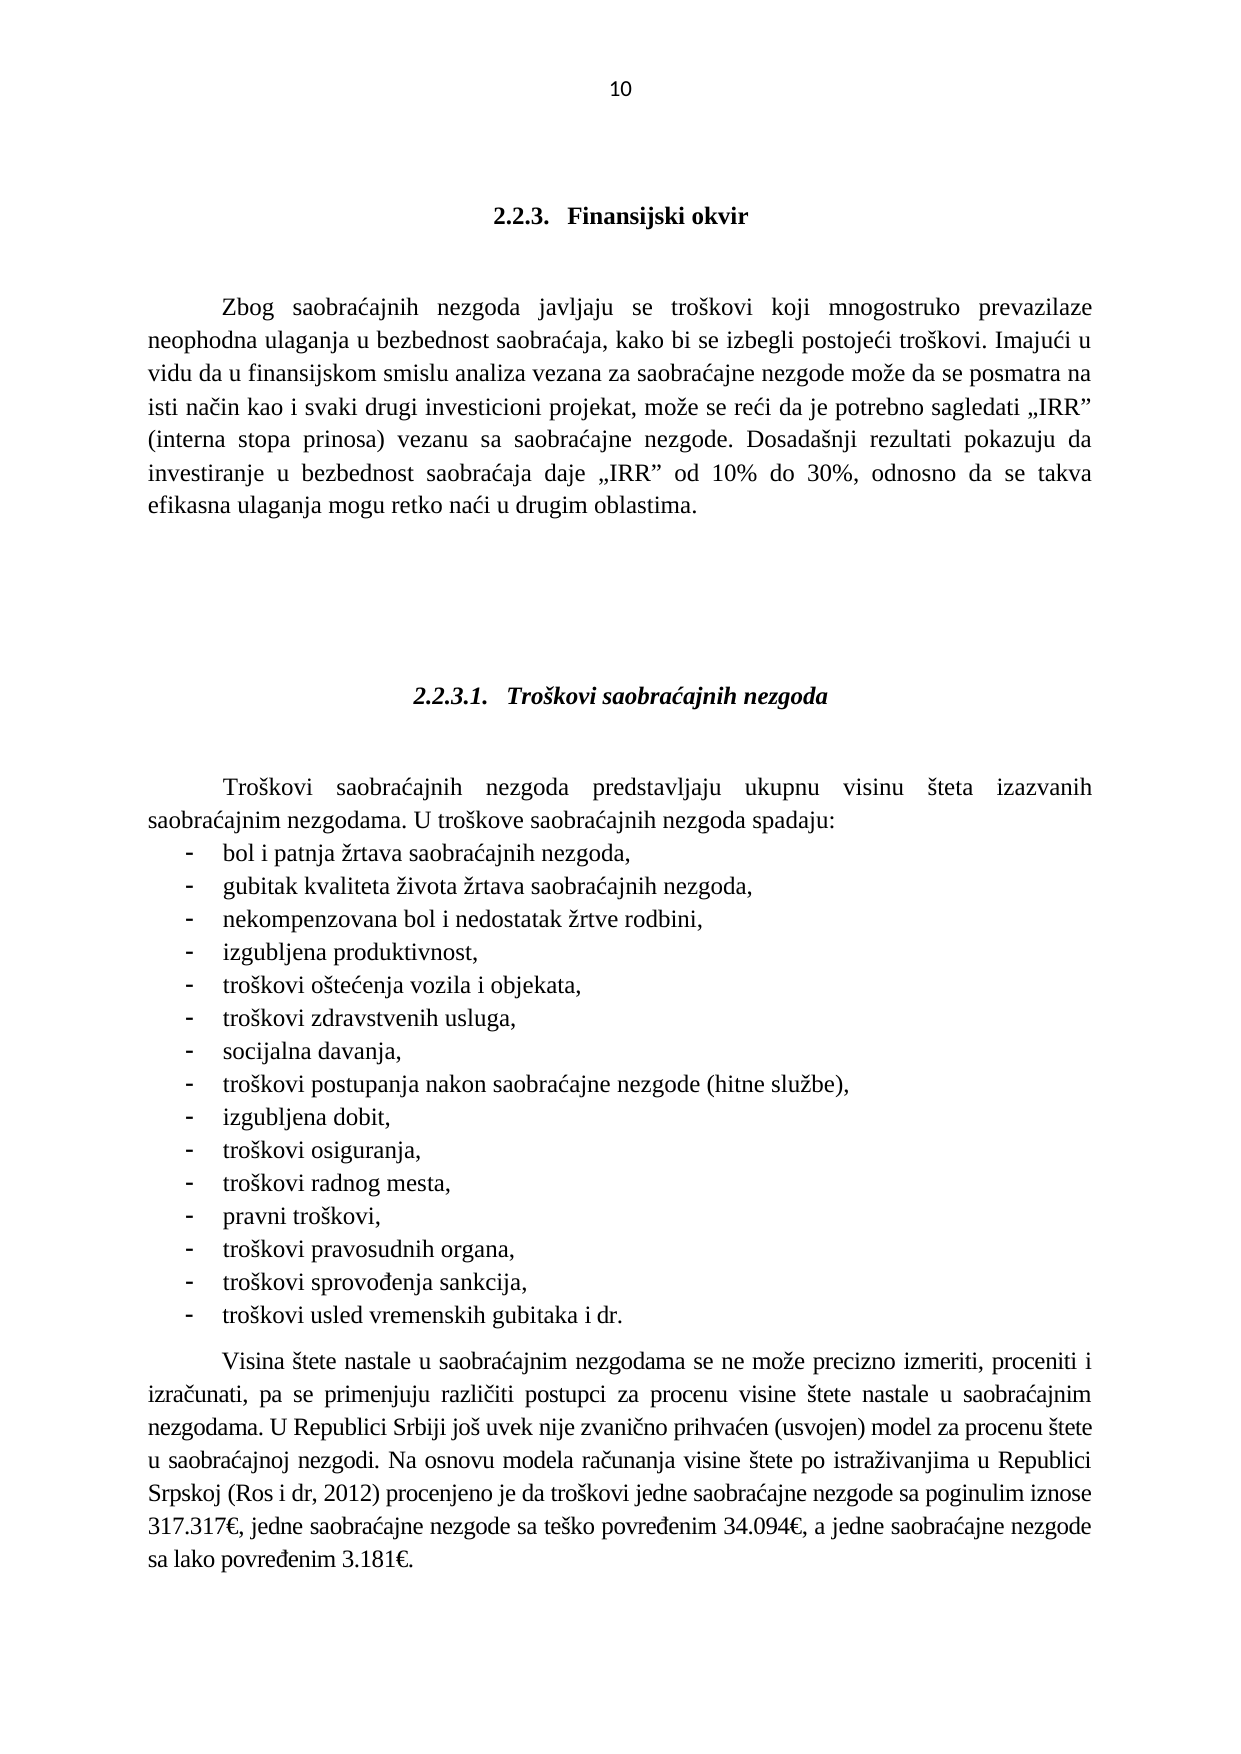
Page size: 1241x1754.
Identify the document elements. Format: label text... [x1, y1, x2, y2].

list socijalna davanja, [185, 1036, 1093, 1065]
list troškovi pravosudnih organa, [185, 1234, 1093, 1263]
list bol i patnja žrtava saobraćajnih nezgoda, [185, 838, 1093, 867]
list izgubljena dobit, [185, 1102, 1093, 1131]
list izgubljena produktivnost, [185, 937, 1093, 966]
subtitle 2.2.3.1. Troškovi saobraćajnih nezgoda [149, 681, 1093, 710]
list gubitak kvaliteta života žrtava saobraćajnih nezgoda, [185, 871, 1093, 900]
text Visina štete nastale u saobraćajnim nezgodama se ne može precizno izmeriti, proceniti i izračunati, pa se primenjuju različiti postupci za procenu visine štete nastale u saobraćajnim nezgodama. U Republici Srbiji još uvek nije zvanično prihvaćen (usvojen) model za procenu štete u saobraćajnoj nezgodi. Na osnovu modela računanja visine štete po istraživanjima u Republici Srpskoj (Ros i dr, 2012) procenjeno je da troškovi jedne saobraćajne nezgode sa poginulim iznose 317.317€, jedne saobraćajne nezgode sa teško povređenim 34.094€, a jedne saobraćajne nezgode sa lako povređenim 3.181€. [148, 1346, 1093, 1573]
list pravni troškovi, [185, 1201, 1093, 1230]
list troškovi oštećenja vozila i objekata, [185, 970, 1093, 999]
list nekompenzovana bol i nedostatak žrtve rodbini, [185, 904, 1093, 933]
list troškovi zdravstvenih usluga, [185, 1003, 1093, 1032]
list troškovi radnog mesta, [185, 1168, 1093, 1197]
list troškovi usled vremenskih gubitaka i dr. [185, 1300, 1093, 1329]
subtitle Finansijski okvir [149, 201, 1093, 230]
list Troškovi saobraćajnih nezgoda predstavljaju ukupnu visinu šteta izazvanih saobraćajnim nezgodama. U troškove saobraćajnih nezgoda spadaju: [148, 772, 1093, 834]
list troškovi osiguranja, [185, 1135, 1093, 1164]
text Zbog saobraćajnih nezgoda javljaju se troškovi koji mnogostruko prevazilaze neophodna ulaganja u bezbednost saobraćaja, kako bi se izbegli postojeći troškovi. Imajući u vidu da u finansijskom smislu analiza vezana za saobraćajne nezgode može da se posmatra na isti način kao i svaki drugi investicioni projekat, može se reći da je potrebno sagledati „IRR” (interna stopa prinosa) vezanu sa saobraćajne nezgode. Dosadašnji rezultati pokazuju da investiranje u bezbednost saobraćaja daje „IRR” od 10% do 30%, odnosno da se takva efikasna ulaganja mogu retko naći u drugim oblastima. [148, 292, 1093, 519]
list troškovi postupanja nakon saobraćajne nezgode (hitne službe), [185, 1069, 1093, 1098]
list troškovi sprovođenja sankcija, [185, 1267, 1093, 1296]
